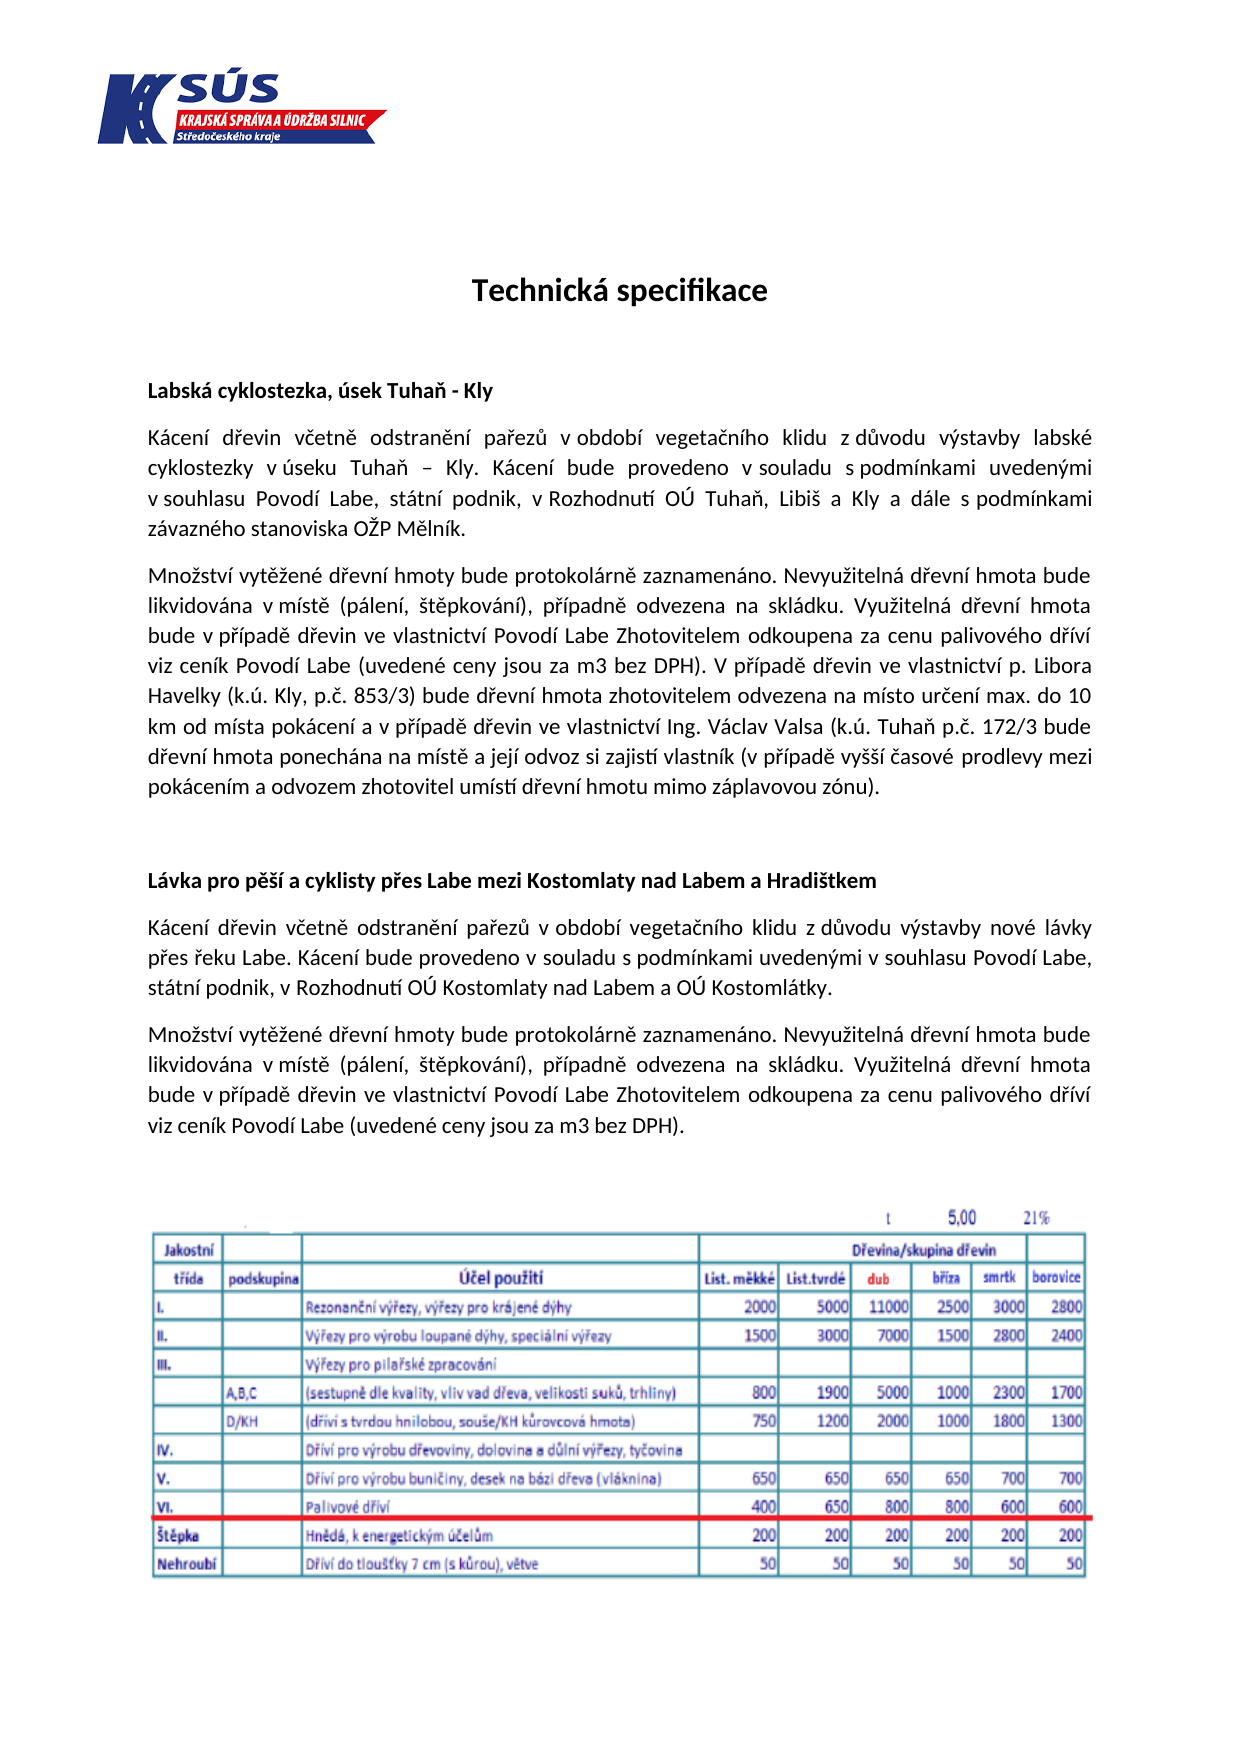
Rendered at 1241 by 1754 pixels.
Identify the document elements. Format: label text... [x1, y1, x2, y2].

text Technická specifikace [148, 269, 1093, 309]
text Kácení dřevin včetně odstranění pařezů v období vegetačního klidu z důvodu výstavby nové lávky přes řeku Labe. Kácení bude provedeno v souladu s podmínkami uvedenými v souhlasu Povodí Labe, státní podnik, v Rozhodnutí OÚ Kostomlaty nad Labem a OÚ Kostomlátky. [148, 913, 1093, 1001]
picture [80, 55, 401, 147]
picture [147, 1204, 1093, 1585]
text Labská cyklostezka, úsek Tuhaň - Kly [148, 376, 1093, 404]
text Množství vytěžené dřevní hmoty bude protokolárně zaznamenáno. Nevyužitelná dřevní hmota bude likvidována v místě (pálení, štěpkování), případně odvezena na skládku. Využitelná dřevní hmota bude v případě dřevin ve vlastnictví Povodí Labe Zhotovitelem odkoupena za cenu palivového dříví viz ceník Povodí Labe (uvedené ceny jsou za m3 bez DPH). [148, 1020, 1093, 1139]
text Lávka pro pěší a cyklisty přes Labe mezi Kostomlaty nad Labem a Hradištkem [148, 866, 1093, 894]
text Kácení dřevin včetně odstranění pařezů v období vegetačního klidu z důvodu výstavby labské cyklostezky v úseku Tuhaň – Kly. Kácení bude provedeno v souladu s podmínkami uvedenými v souhlasu Povodí Labe, státní podnik, v Rozhodnutí OÚ Tuhaň, Libiš a Kly a dále s podmínkami závazného stanoviska OŽP Mělník. [148, 423, 1093, 542]
text Množství vytěžené dřevní hmoty bude protokolárně zaznamenáno. Nevyužitelná dřevní hmota bude likvidována v místě (pálení, štěpkování), případně odvezena na skládku. Využitelná dřevní hmota bude v případě dřevin ve vlastnictví Povodí Labe Zhotovitelem odkoupena za cenu palivového dříví viz ceník Povodí Labe (uvedené ceny jsou za m3 bez DPH). V případě dřevin ve vlastnictví p. Libora Havelky (k.ú. Kly, p.č. 853/3) bude dřevní hmota zhotovitelem odvezena na místo určení max. do 10 km od místa pokácení a v případě dřevin ve vlastnictví Ing. Václav Valsa (k.ú. Tuhaň p.č. 172/3 bude dřevní hmota ponechána na místě a její odvoz si zajistí vlastník (v případě vyšší časové prodlevy mezi pokácením a odvozem zhotovitel umístí dřevní hmotu mimo záplavovou zónu). [148, 561, 1093, 800]
